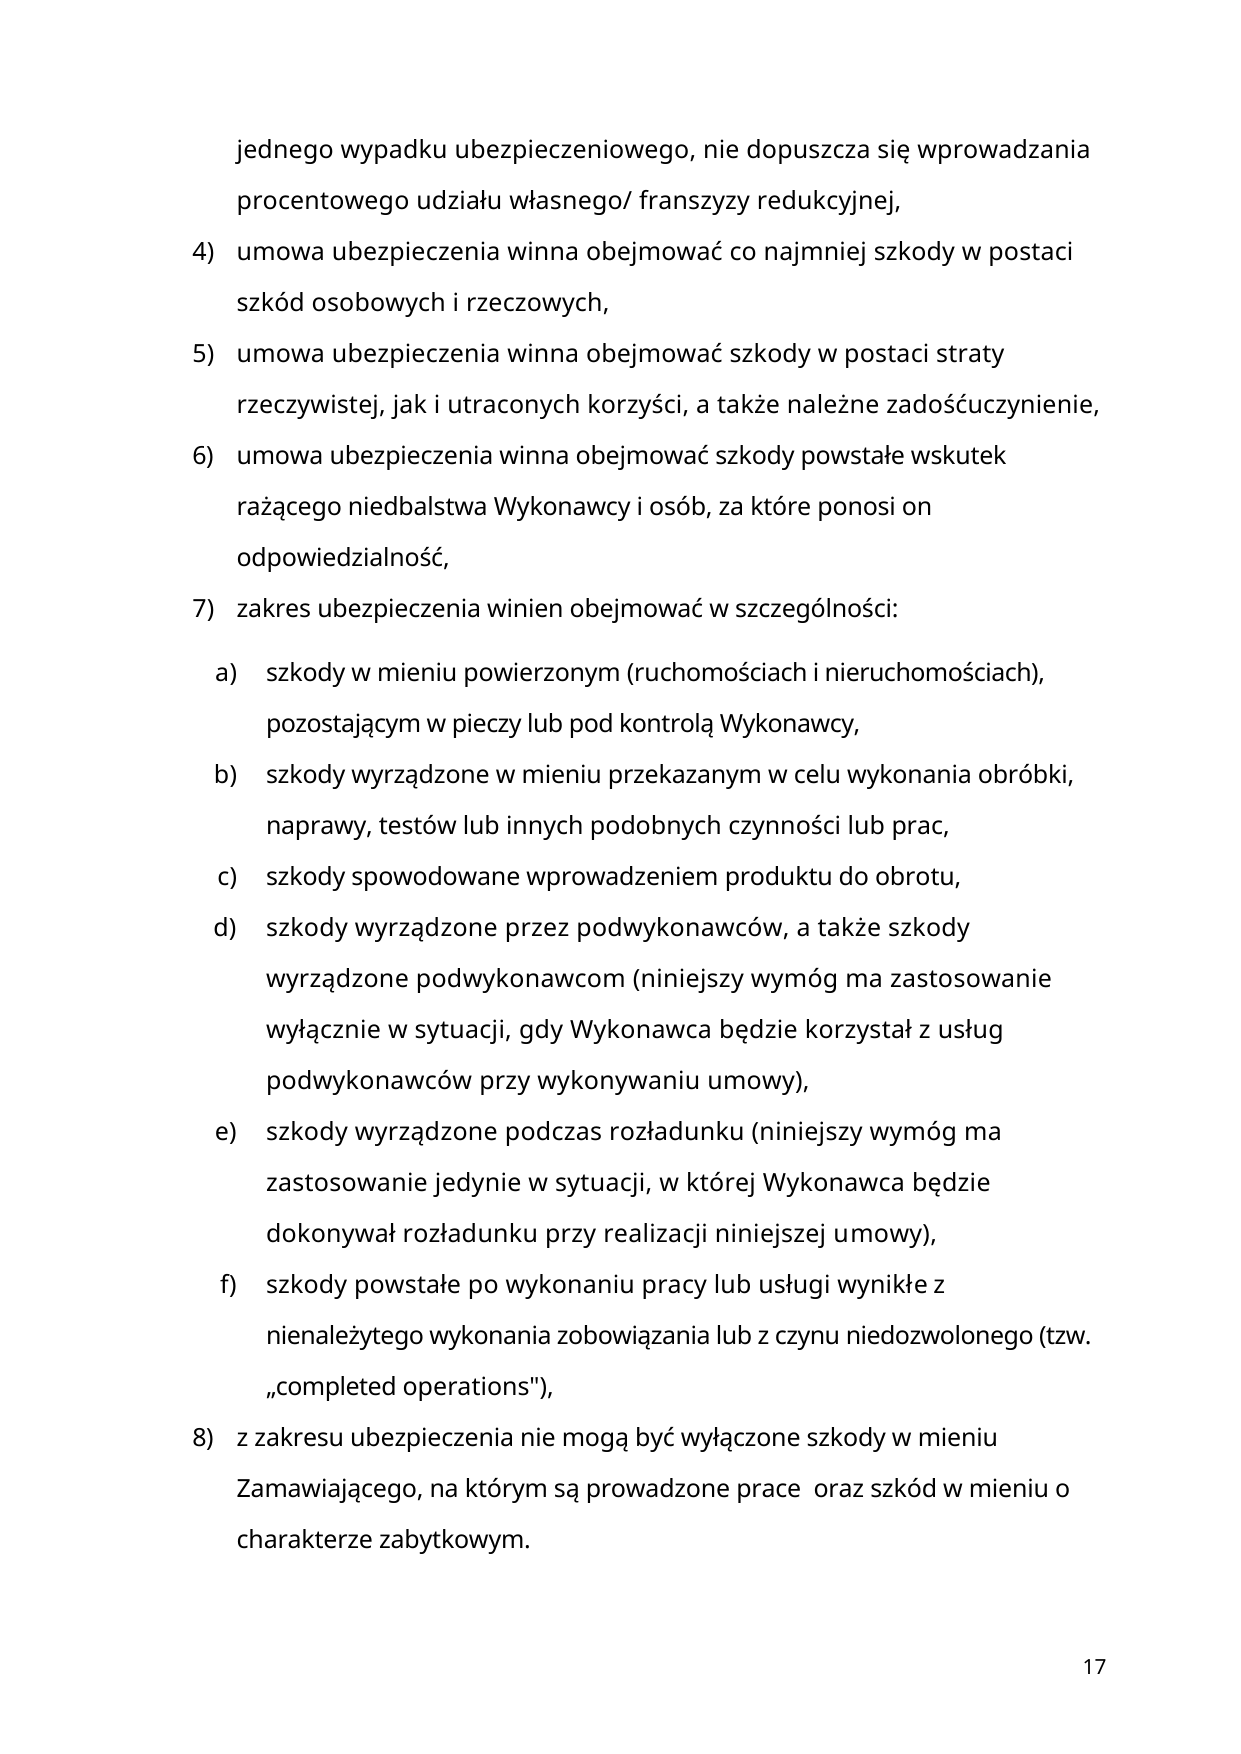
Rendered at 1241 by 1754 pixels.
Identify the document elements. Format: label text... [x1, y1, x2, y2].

list z zakresu ubezpieczenia nie mogą być wyłączone szkody w mieniu Zamawiającego, na którym są prowadzone prace oraz szkód w mieniu o charakterze zabytkowym. [192, 1420, 1106, 1556]
list szkody spowodowane wprowadzeniem produktu do obrotu, [236, 858, 1106, 892]
list szkody wyrządzone podczas rozładunku (niniejszy wymóg ma zastosowanie jedynie w sytuacji, w której Wykonawca będzie dokonywał rozładunku przy realizacji niniejszej umowy), [236, 1113, 1106, 1250]
list szkody w mieniu powierzonym (ruchomościach i nieruchomościach), pozostającym w pieczy lub pod kontrolą Wykonawcy, [236, 654, 1106, 739]
list szkody powstałe po wykonaniu pracy lub usługi wynikłe z nienależytego wykonania zobowiązania lub z czynu niedozwolonego (tzw. „completed operations"), [236, 1267, 1106, 1403]
list umowa ubezpieczenia winna obejmować szkody powstałe wskutek rażącego niedbalstwa Wykonawcy i osób, za które ponosi on odpowiedzialność, [192, 437, 1106, 574]
list umowa ubezpieczenia winna obejmować co najmniej szkody w postaci szkód osobowych i rzeczowych, [192, 233, 1106, 318]
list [192, 131, 1106, 216]
list szkody wyrządzone przez podwykonawców, a także szkody wyrządzone podwykonawcom (niniejszy wymóg ma zastosowanie wyłącznie w sytuacji, gdy Wykonawca będzie korzystał z usług podwykonawców przy wykonywaniu umowy), [236, 909, 1106, 1097]
list zakres ubezpieczenia winien obejmować w szczególności: [192, 591, 1106, 625]
list umowa ubezpieczenia winna obejmować szkody w postaci straty rzeczywistej, jak i utraconych korzyści, a także należne zadośćuczynienie, [192, 335, 1106, 421]
list szkody wyrządzone w mieniu przekazanym w celu wykonania obróbki, naprawy, testów lub innych podobnych czynności lub prac, [236, 756, 1106, 841]
